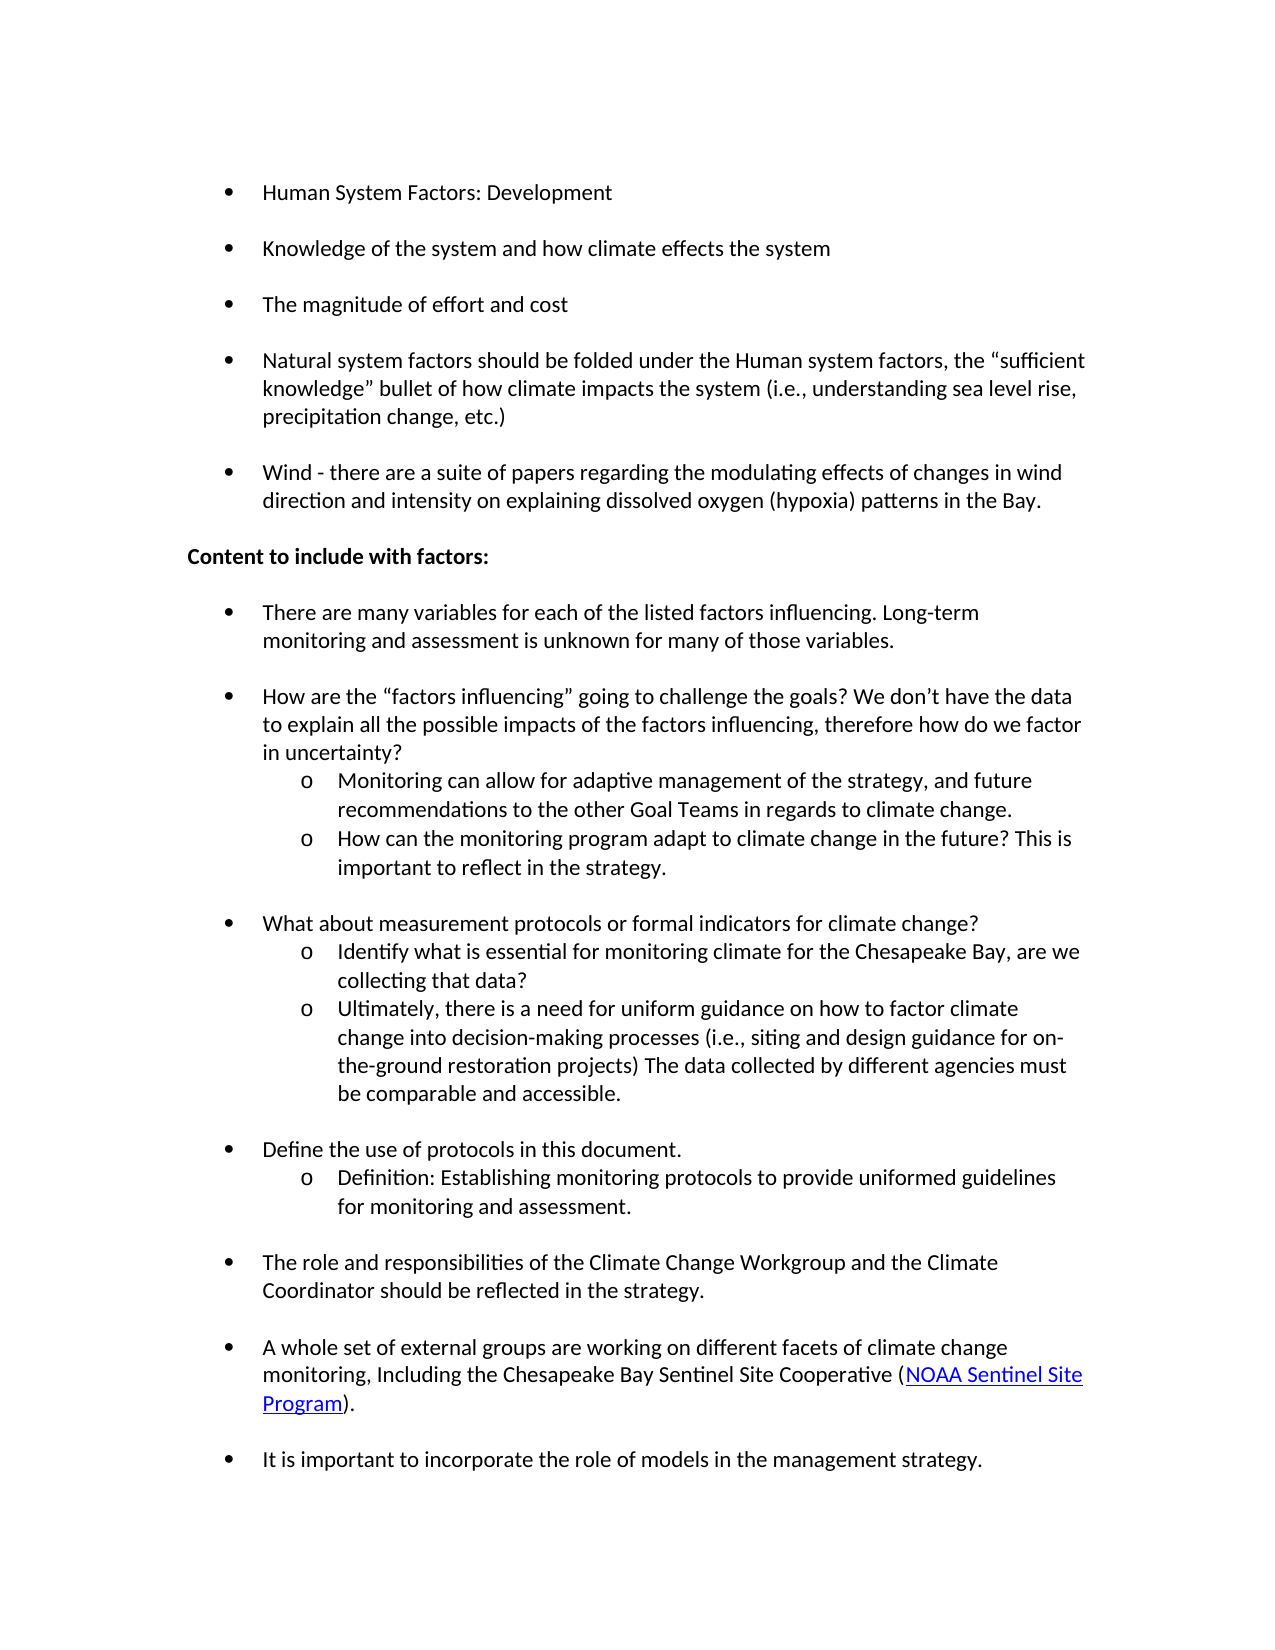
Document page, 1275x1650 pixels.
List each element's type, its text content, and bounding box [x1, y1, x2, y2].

list The magnitude of effort and cost [225, 290, 1087, 318]
list The role and responsibilities of the Climate Change Workgroup and the Climate Coordinator should be reflected in the strategy. [225, 1248, 1087, 1304]
list How can the monitoring program adapt to climate change in the future? This is important to reflect in the strategy. [300, 824, 1087, 881]
list A whole set of external groups are working on different facets of climate change monitoring, Including the Chesapeake Bay Sentinel Site Cooperative (NOAA Sentinel Site Program). [225, 1333, 1087, 1417]
list There are many variables for each of the listed factors influencing. Long-term monitoring and assessment is unknown for many of those variables. [225, 598, 1087, 654]
list Identify what is essential for monitoring climate for the Chesapeake Bay, are we collecting that data? [300, 937, 1087, 994]
text Content to include with factors: [187, 542, 1087, 570]
list It is important to incorporate the role of models in the management strategy. [225, 1445, 1087, 1473]
list Monitoring can allow for adaptive management of the strategy, and future recommendations to the other Goal Teams in regards to climate change. [300, 766, 1087, 824]
list Wind - there are a suite of papers regarding the modulating effects of changes in wind direction and intensity on explaining dissolved oxygen (hypoxia) patterns in the Bay. [225, 458, 1087, 514]
list Define the use of protocols in this document. [225, 1135, 1087, 1163]
list Knowledge of the system and how climate effects the system [225, 234, 1087, 262]
list Natural system factors should be folded under the Human system factors, the “sufficient knowledge” bullet of how climate impacts the system (i.e., understanding sea level rise, precipitation change, etc.) [225, 346, 1087, 430]
list What about measurement protocols or formal indicators for climate change? [225, 909, 1087, 937]
list How are the “factors influencing” going to challenge the goals? We don’t have the data to explain all the possible impacts of the factors influencing, therefore how do we factor in uncertainty? [225, 682, 1087, 766]
list Ultimately, there is a need for uniform guidance on how to factor climate change into decision-making processes (i.e., siting and design guidance for on-the-ground restoration projects) The data collected by different agencies must be comparable and accessible. [300, 994, 1087, 1107]
list Definition: Establishing monitoring protocols to provide uniformed guidelines for monitoring and assessment. [300, 1163, 1087, 1221]
list Human System Factors: Development [225, 178, 1087, 206]
